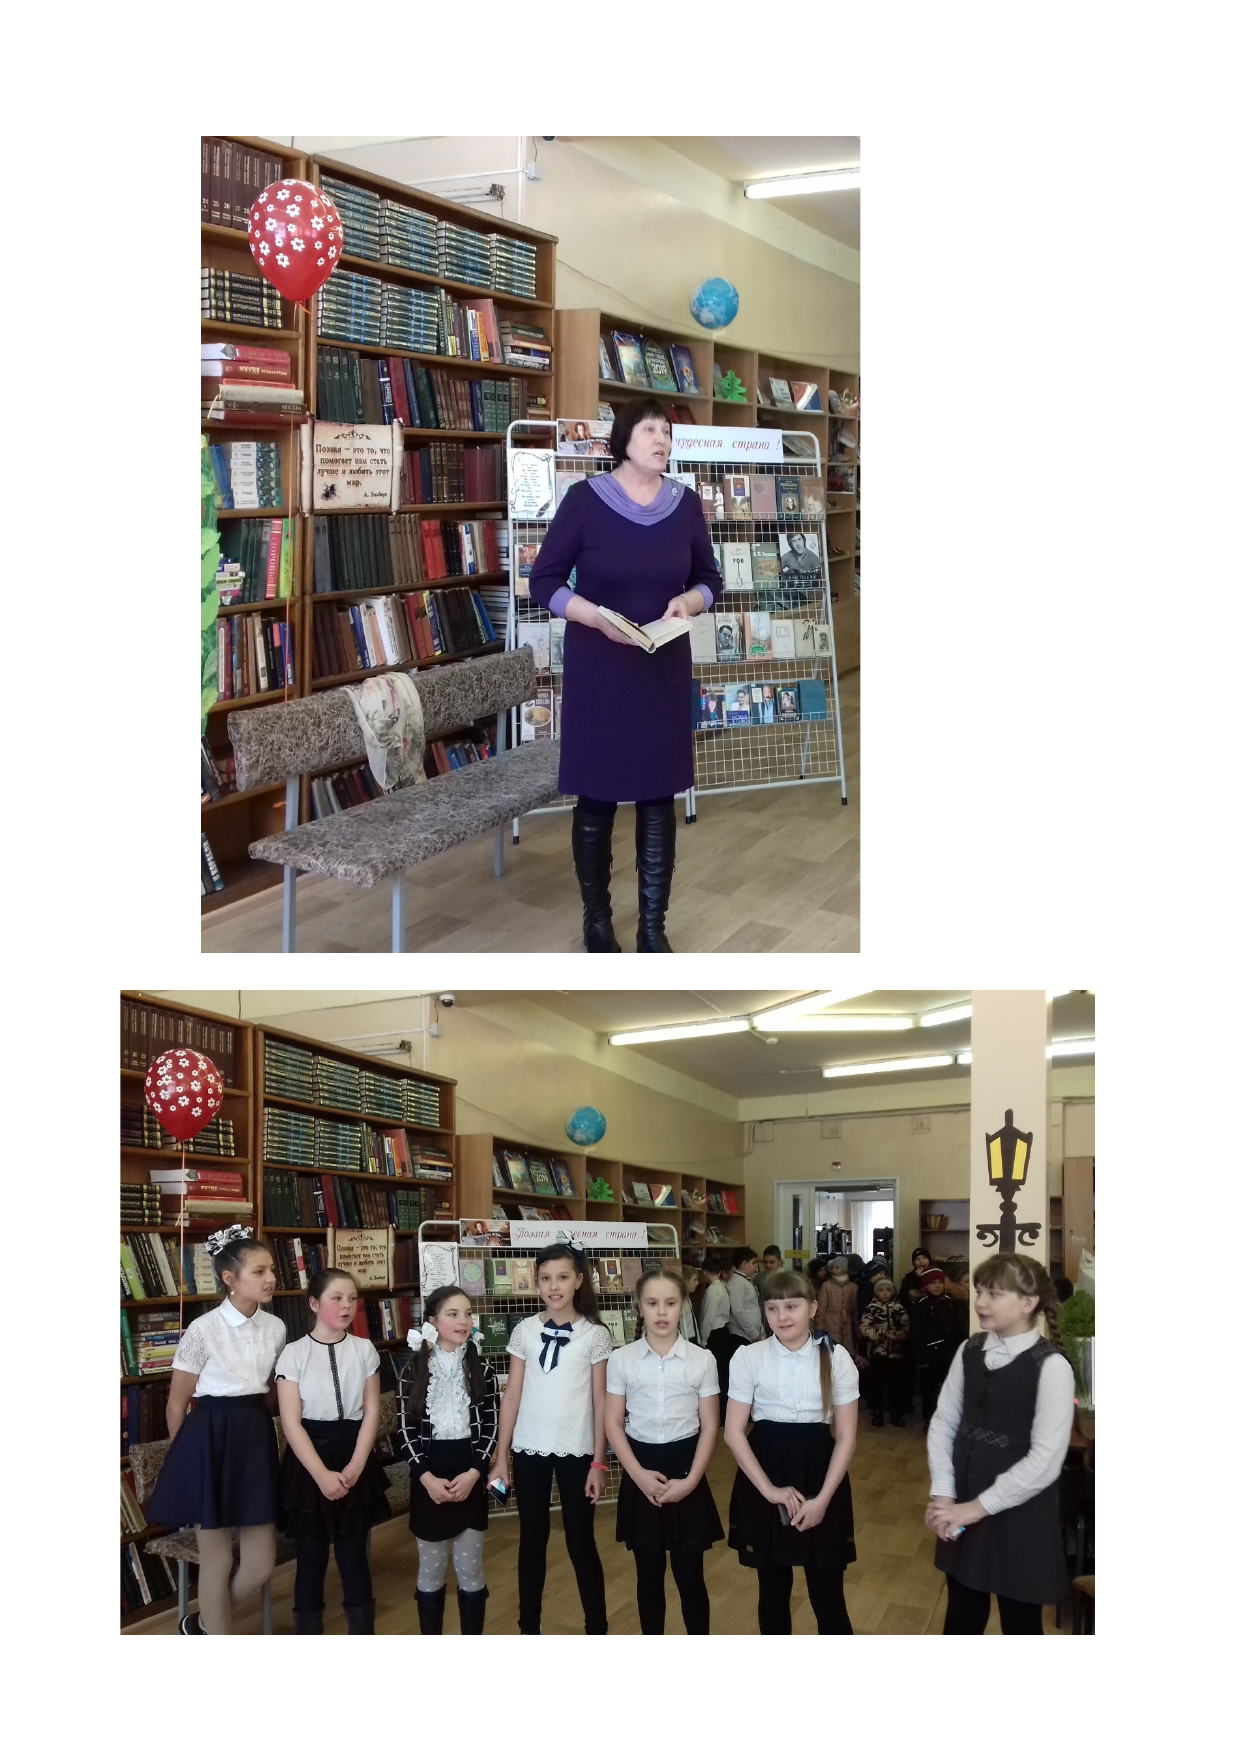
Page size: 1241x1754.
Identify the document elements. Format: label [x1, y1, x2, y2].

picture [120, 990, 1095, 1635]
picture [201, 136, 861, 953]
